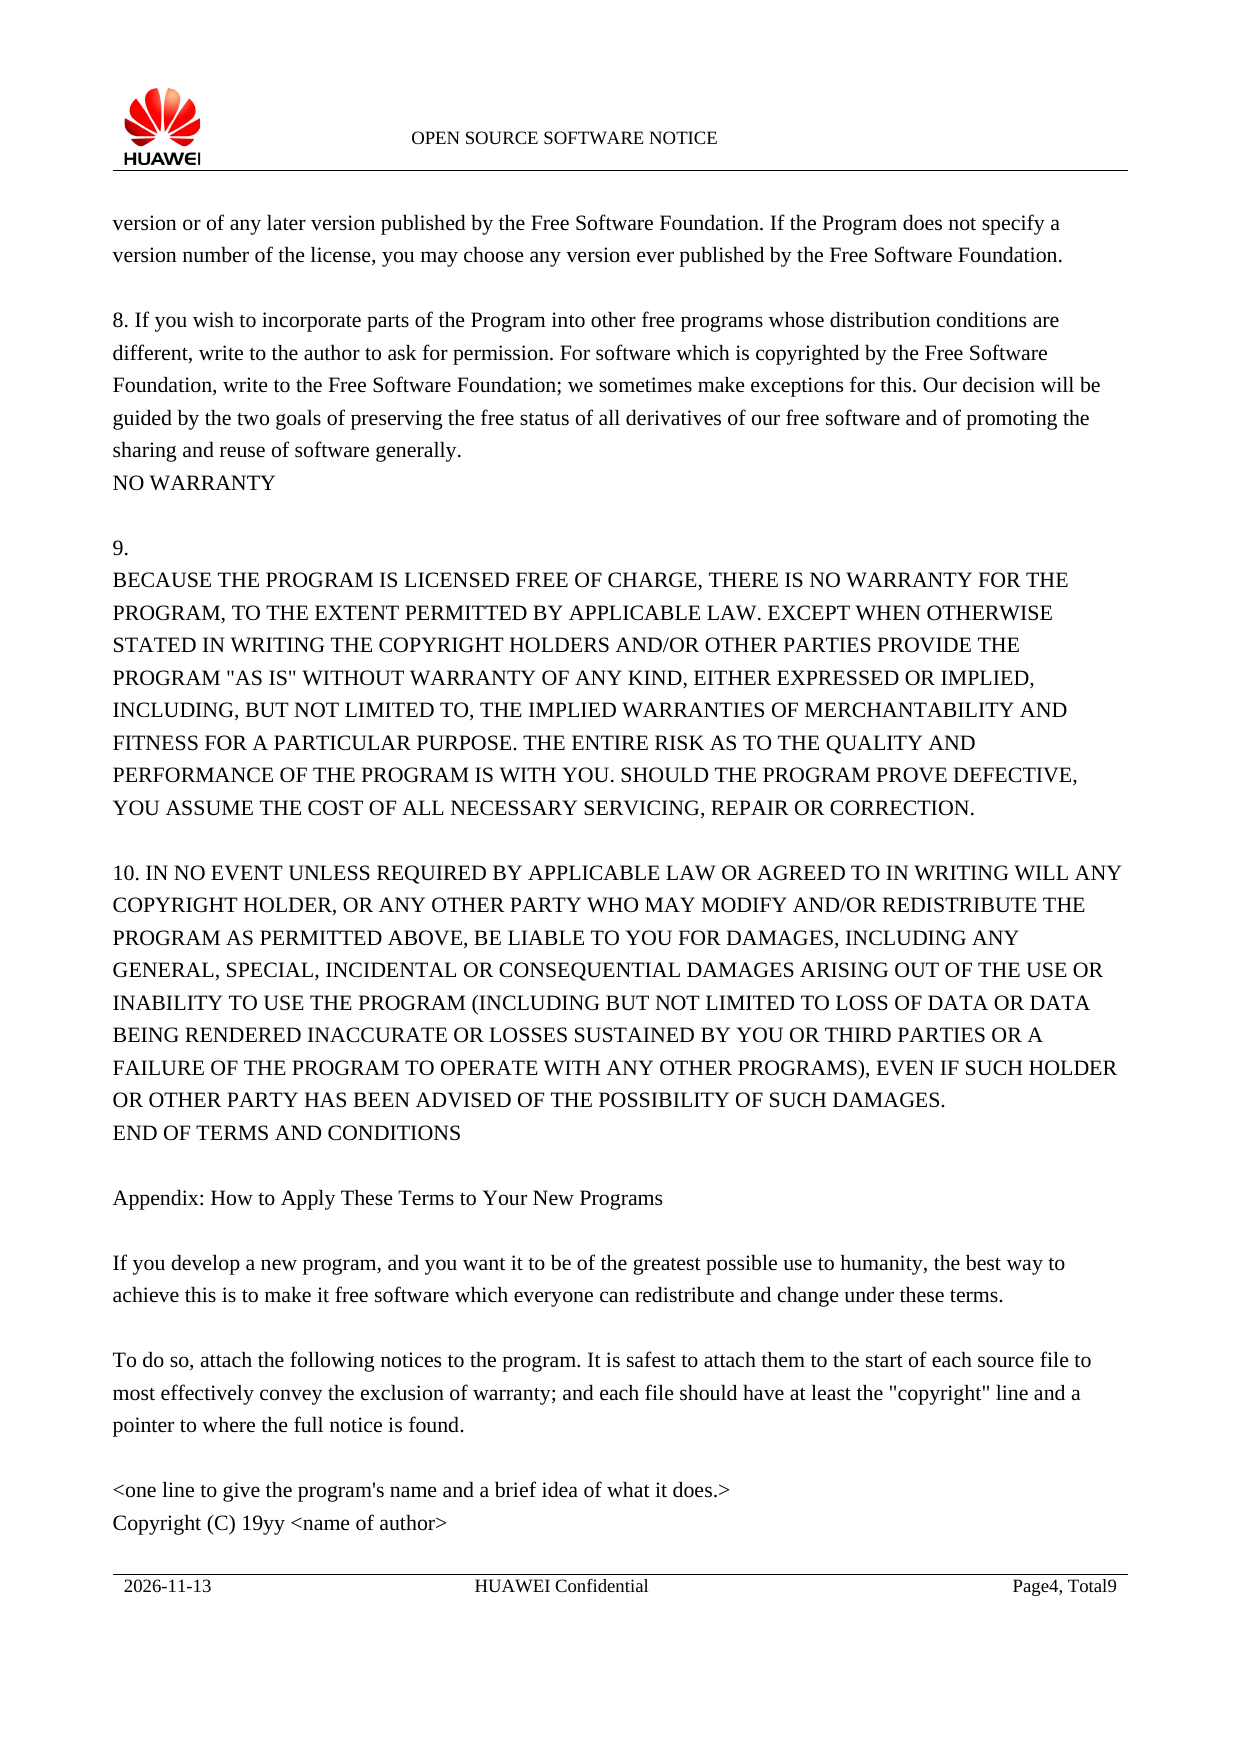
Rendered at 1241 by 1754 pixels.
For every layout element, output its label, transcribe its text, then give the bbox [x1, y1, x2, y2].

picture [124, 88, 201, 165]
